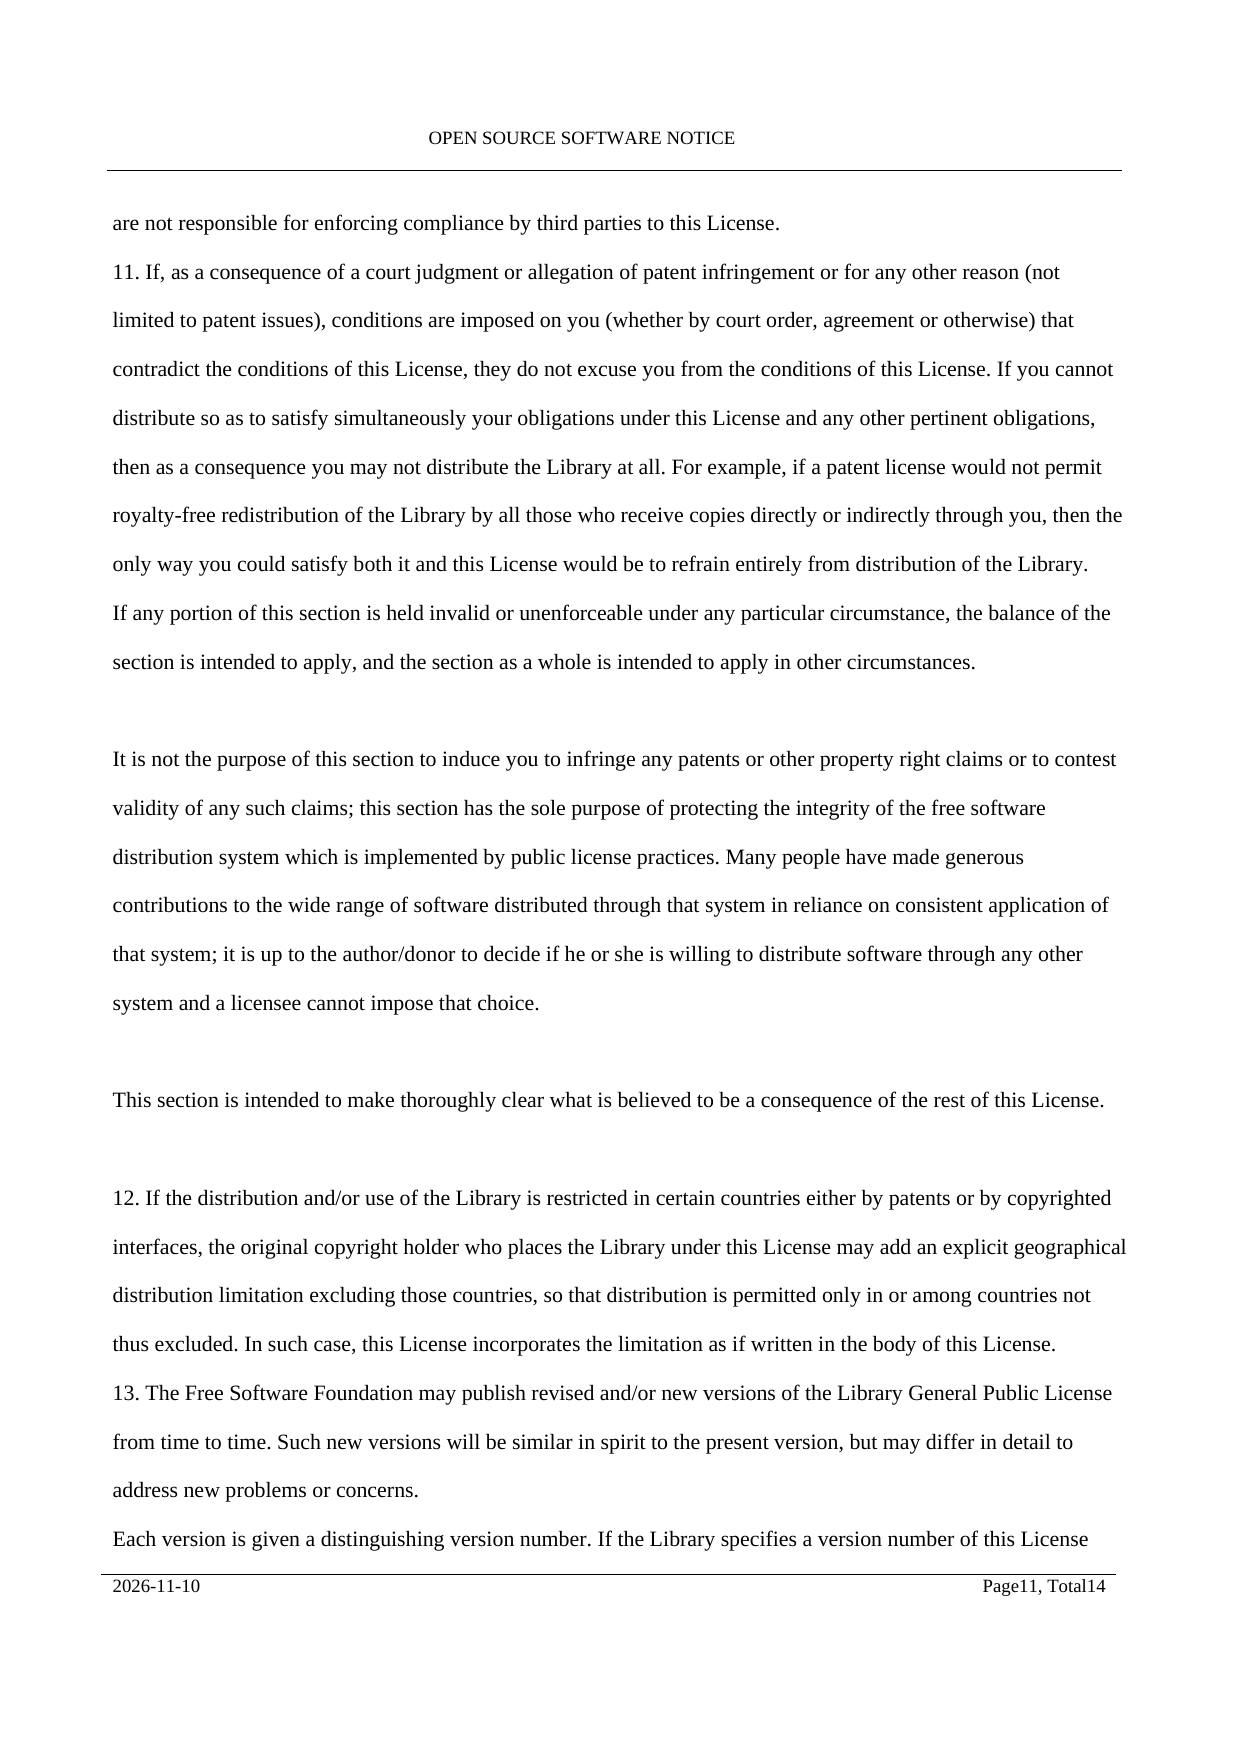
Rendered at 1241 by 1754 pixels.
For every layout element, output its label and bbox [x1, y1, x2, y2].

text [112, 206, 1128, 1555]
